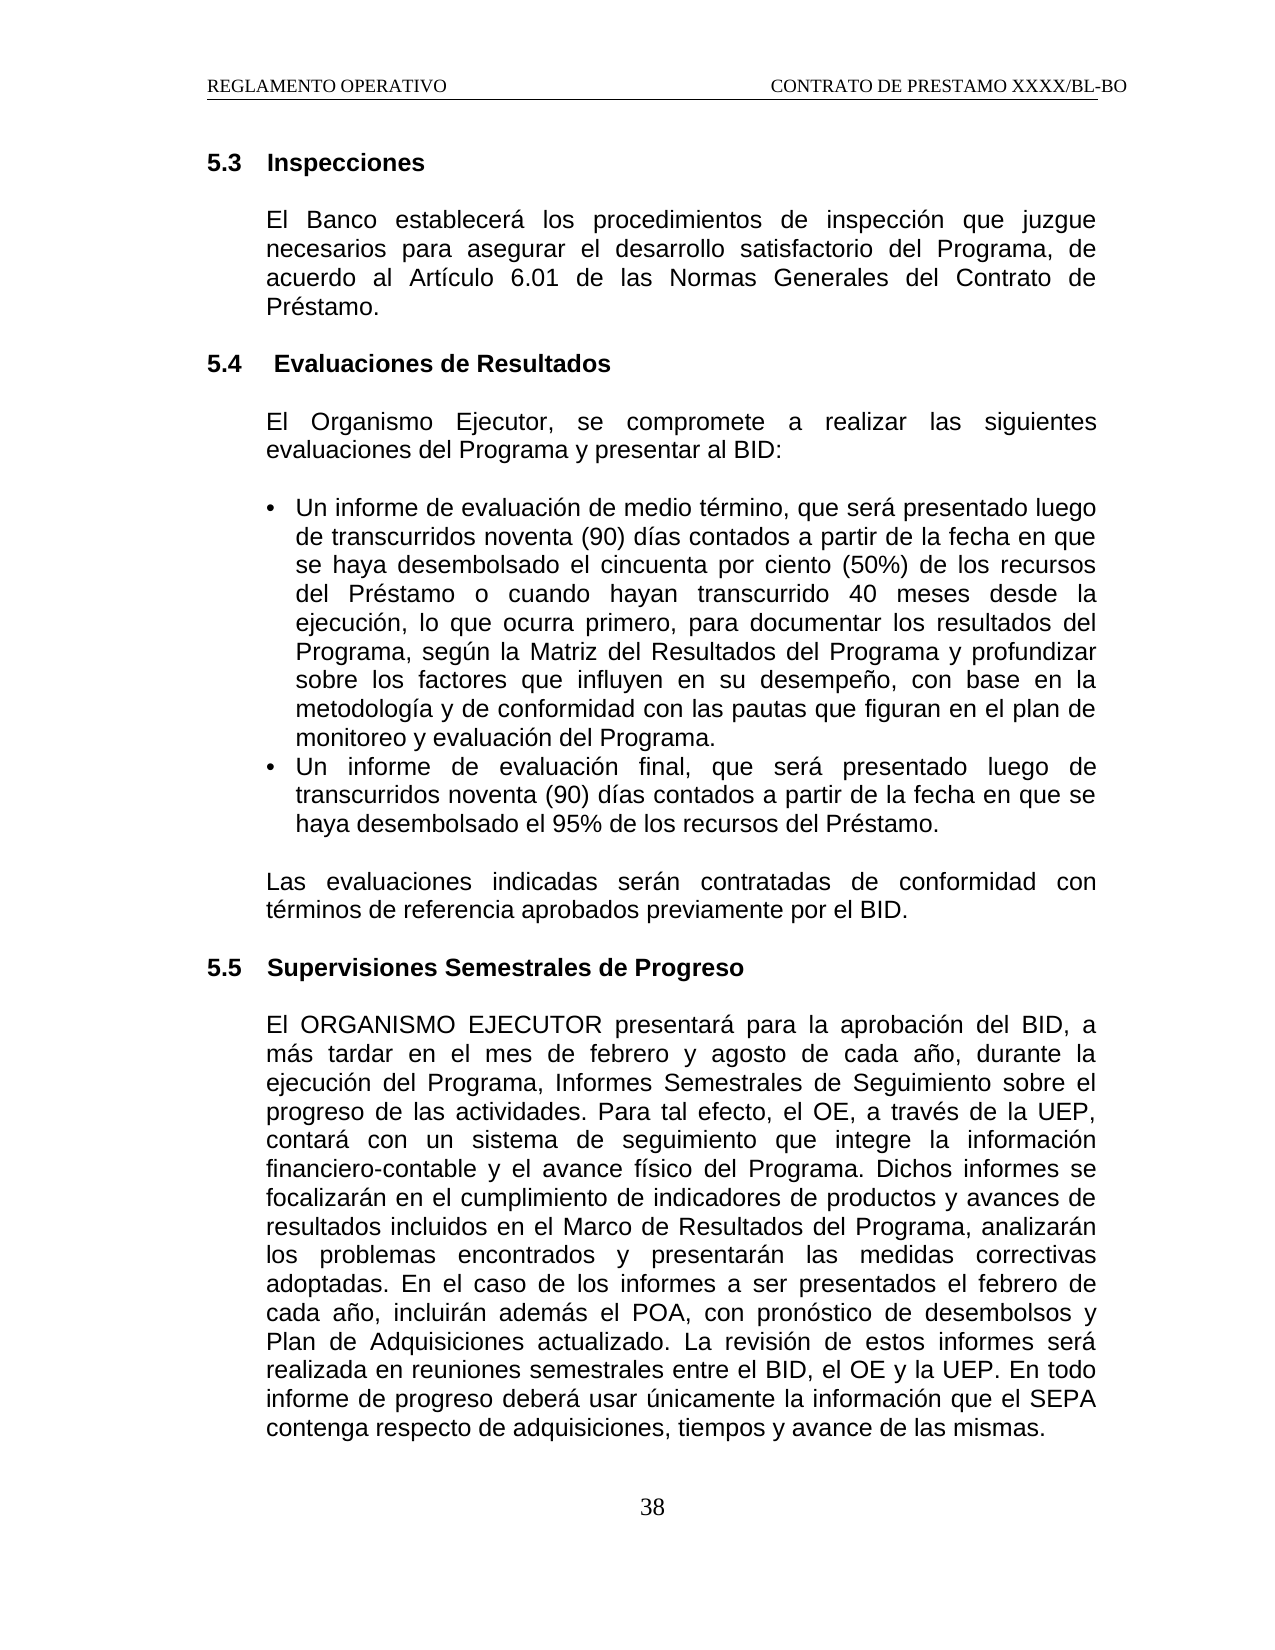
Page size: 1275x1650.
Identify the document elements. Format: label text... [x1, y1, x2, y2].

list El ORGANISMO EJECUTOR presentará para la aprobación del BID, a más tardar en el mes de febrero y agosto de cada año, durante la ejecución del Programa, Informes Semestrales de Seguimiento sobre el progreso de las actividades. Para tal efecto, el OE, a través de la UEP, contará con un sistema de seguimiento que integre la información financiero-contable y el avance físico del Programa. Dichos informes se focalizarán en el cumplimiento de indicadores de productos y avances de resultados incluidos en el Marco de Resultados del Programa, analizarán los problemas encontrados y presentarán las medidas correctivas adoptadas. En el caso de los informes a ser presentados el febrero de cada año, incluirán además el POA, con pronóstico de desembolsos y Plan de Adquisiciones actualizado. La revisión de estos informes será realizada en reuniones semestrales entre el BID, el OE y la UEP. En todo informe de progreso deberá usar únicamente la información que el SEPA contenga respecto de adquisiciones, tiempos y avance de las mismas. [266, 1010, 1098, 1441]
list El Organismo Ejecutor, se compromete a realizar las siguientes evaluaciones del Programa y presentar al BID: [266, 406, 1098, 464]
list El Banco establecerá los procedimientos de inspección que juzgue necesarios para asegurar el desarrollo satisfactorio del Programa, de acuerdo al Artículo 6.01 de las Normas Generales del Contrato de Préstamo. [266, 205, 1098, 320]
list Las evaluaciones indicadas serán contratadas de conformidad con términos de referencia aprobados previamente por el BID. [266, 866, 1098, 924]
list • Un informe de evaluación final, que será presentado luego de transcurridos noventa (90) días contados a partir de la fecha en que se haya desembolsado el 95% de los recursos del Préstamo. [266, 751, 1098, 838]
list • Un informe de evaluación de medio término, que será presentado luego de transcurridos noventa (90) días contados a partir de la fecha en que se haya desembolsado el cincuenta por ciento (50%) de los recursos del Préstamo o cuando hayan transcurrido 40 meses desde la ejecución, lo que ocurra primero, para documentar los resultados del Programa, según la Matriz del Resultados del Programa y profundizar sobre los factores que influyen en su desempeño, con base en la metodología y de conformidad con las pautas que figuran en el plan de monitoreo y evaluación del Programa. [266, 493, 1098, 751]
subtitle Supervisiones Semestrales de Progreso [207, 953, 1098, 981]
subtitle Evaluaciones de Resultados [207, 349, 1098, 378]
subtitle Inspecciones [207, 148, 1098, 176]
